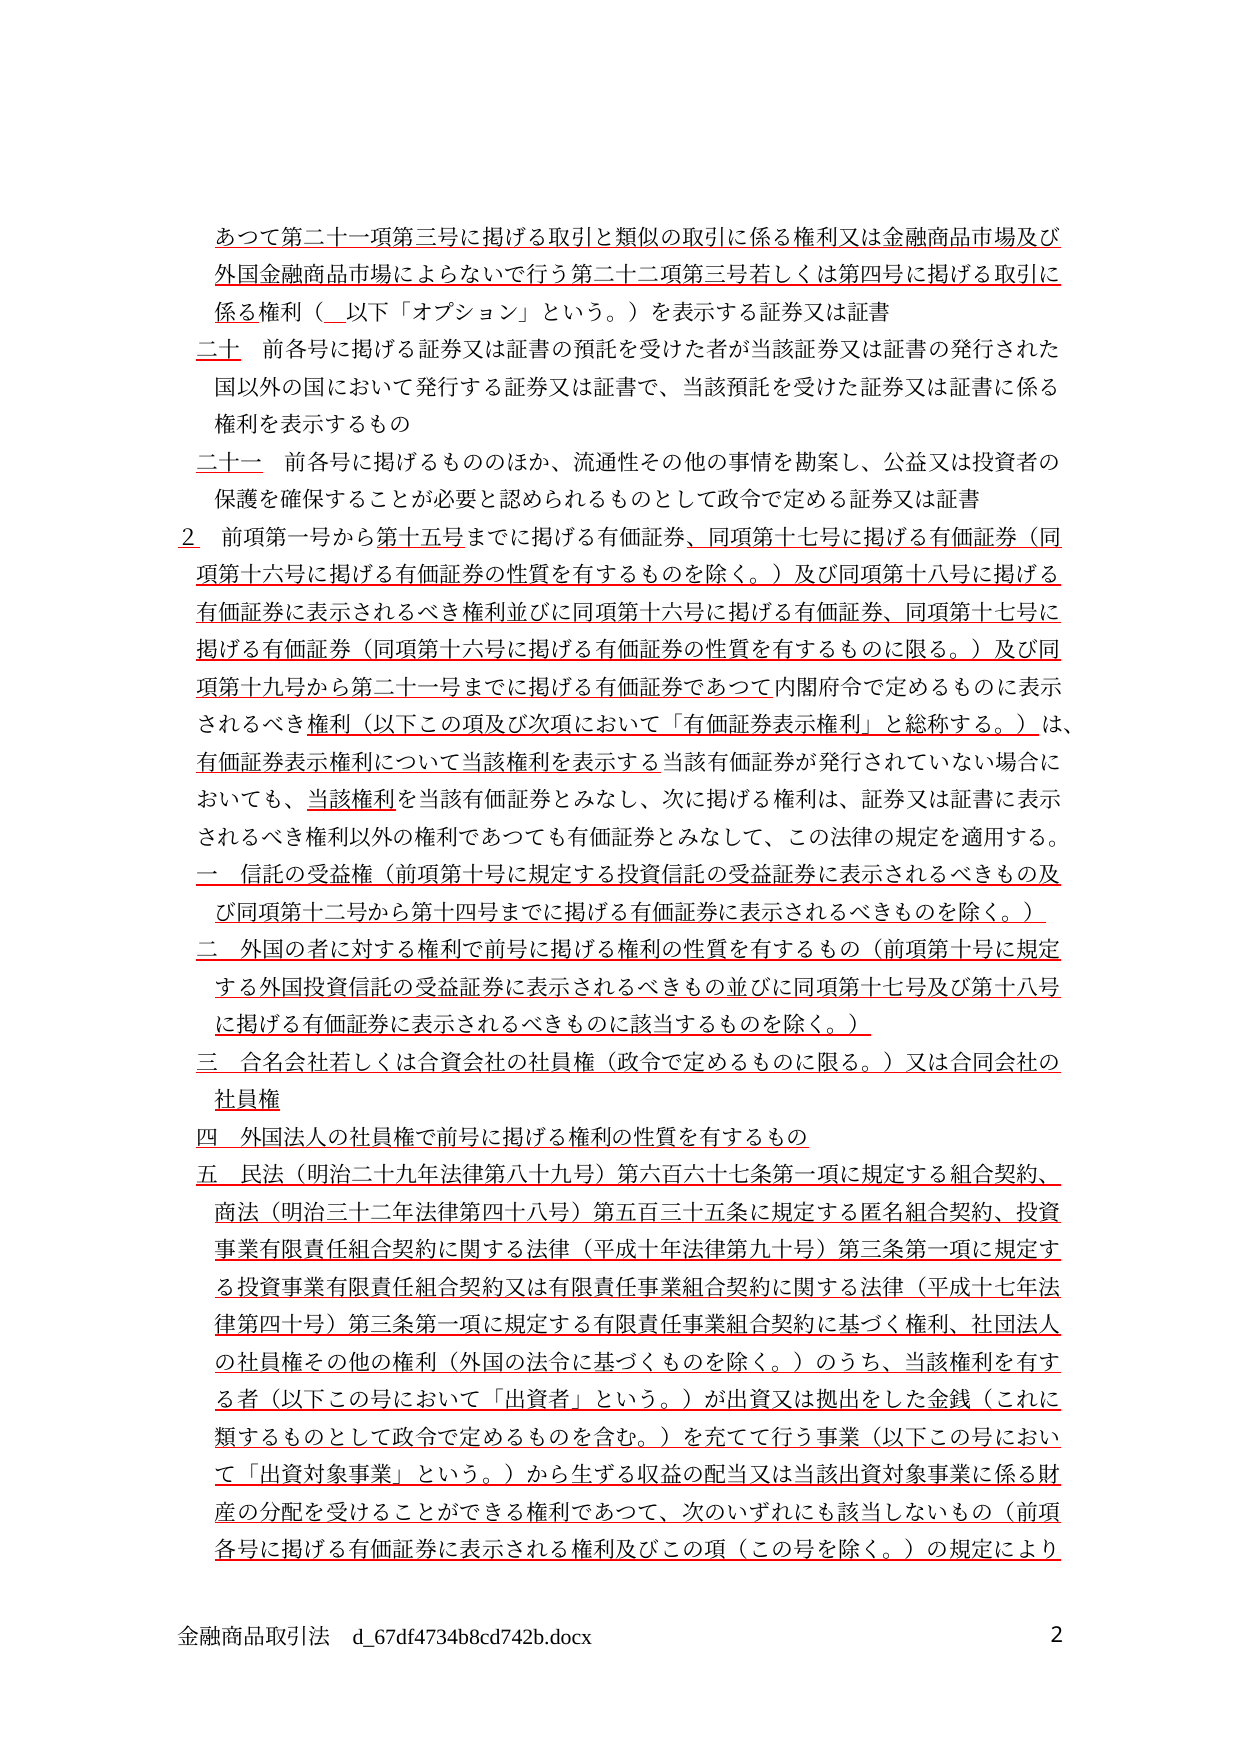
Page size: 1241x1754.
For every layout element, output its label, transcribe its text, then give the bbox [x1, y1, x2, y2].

text 三 合名会社若しくは合資会社の社員権（政令で定めるものに限る。）又は合同会社の社員権 [196, 1042, 1063, 1117]
text 一 信託の受益権（前項第十号に規定する投資信託の受益証券に表示されるべきもの及び同項第十二号から第十四号までに掲げる有価証券に表示されるべきものを除く。） [196, 854, 1063, 929]
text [196, 217, 1063, 329]
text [196, 1154, 1063, 1567]
text 二 外国の者に対する権利で前号に掲げる権利の性質を有するもの（前項第十号に規定する外国投資信託の受益証券に表示されるべきもの並びに同項第十七号及び第十八号に掲げる有価証券に表示されるべきものに該当するものを除く。） [196, 929, 1063, 1042]
text ２ 前項第一号から第十五号までに掲げる有価証券、同項第十七号に掲げる有価証券（同項第十六号に掲げる有価証券の性質を有するものを除く。）及び同項第十八号に掲げる有価証券に表示されるべき権利並びに同項第十六号に掲げる有価証券、同項第十七号に掲げる有価証券（同項第十六号に掲げる有価証券の性質を有するものに限る。）及び同項第十九号から第二十一号までに掲げる有価証券であつて内閣府令で定めるものに表示されるべき権利（以下この項及び次項において「有価証券表示権利」と総称する。）は、有価証券表示権利について当該権利を表示する当該有価証券が発行されていない場合においても、当該権利を当該有価証券とみなし、次に掲げる権利は、証券又は証書に表示されるべき権利以外の権利であつても有価証券とみなして、この法律の規定を適用する。 [177, 517, 1063, 854]
text 二十一 前各号に掲げるもののほか、流通性その他の事情を勘案し、公益又は投資者の保護を確保することが必要と認められるものとして政令で定める証券又は証書 [196, 442, 1063, 517]
text 二十 前各号に掲げる証券又は証書の預託を受けた者が当該証券又は証書の発行された国以外の国において発行する証券又は証書で、当該預託を受けた証券又は証書に係る権利を表示するもの [196, 329, 1063, 442]
text 四 外国法人の社員権で前号に掲げる権利の性質を有するもの [196, 1117, 1063, 1154]
